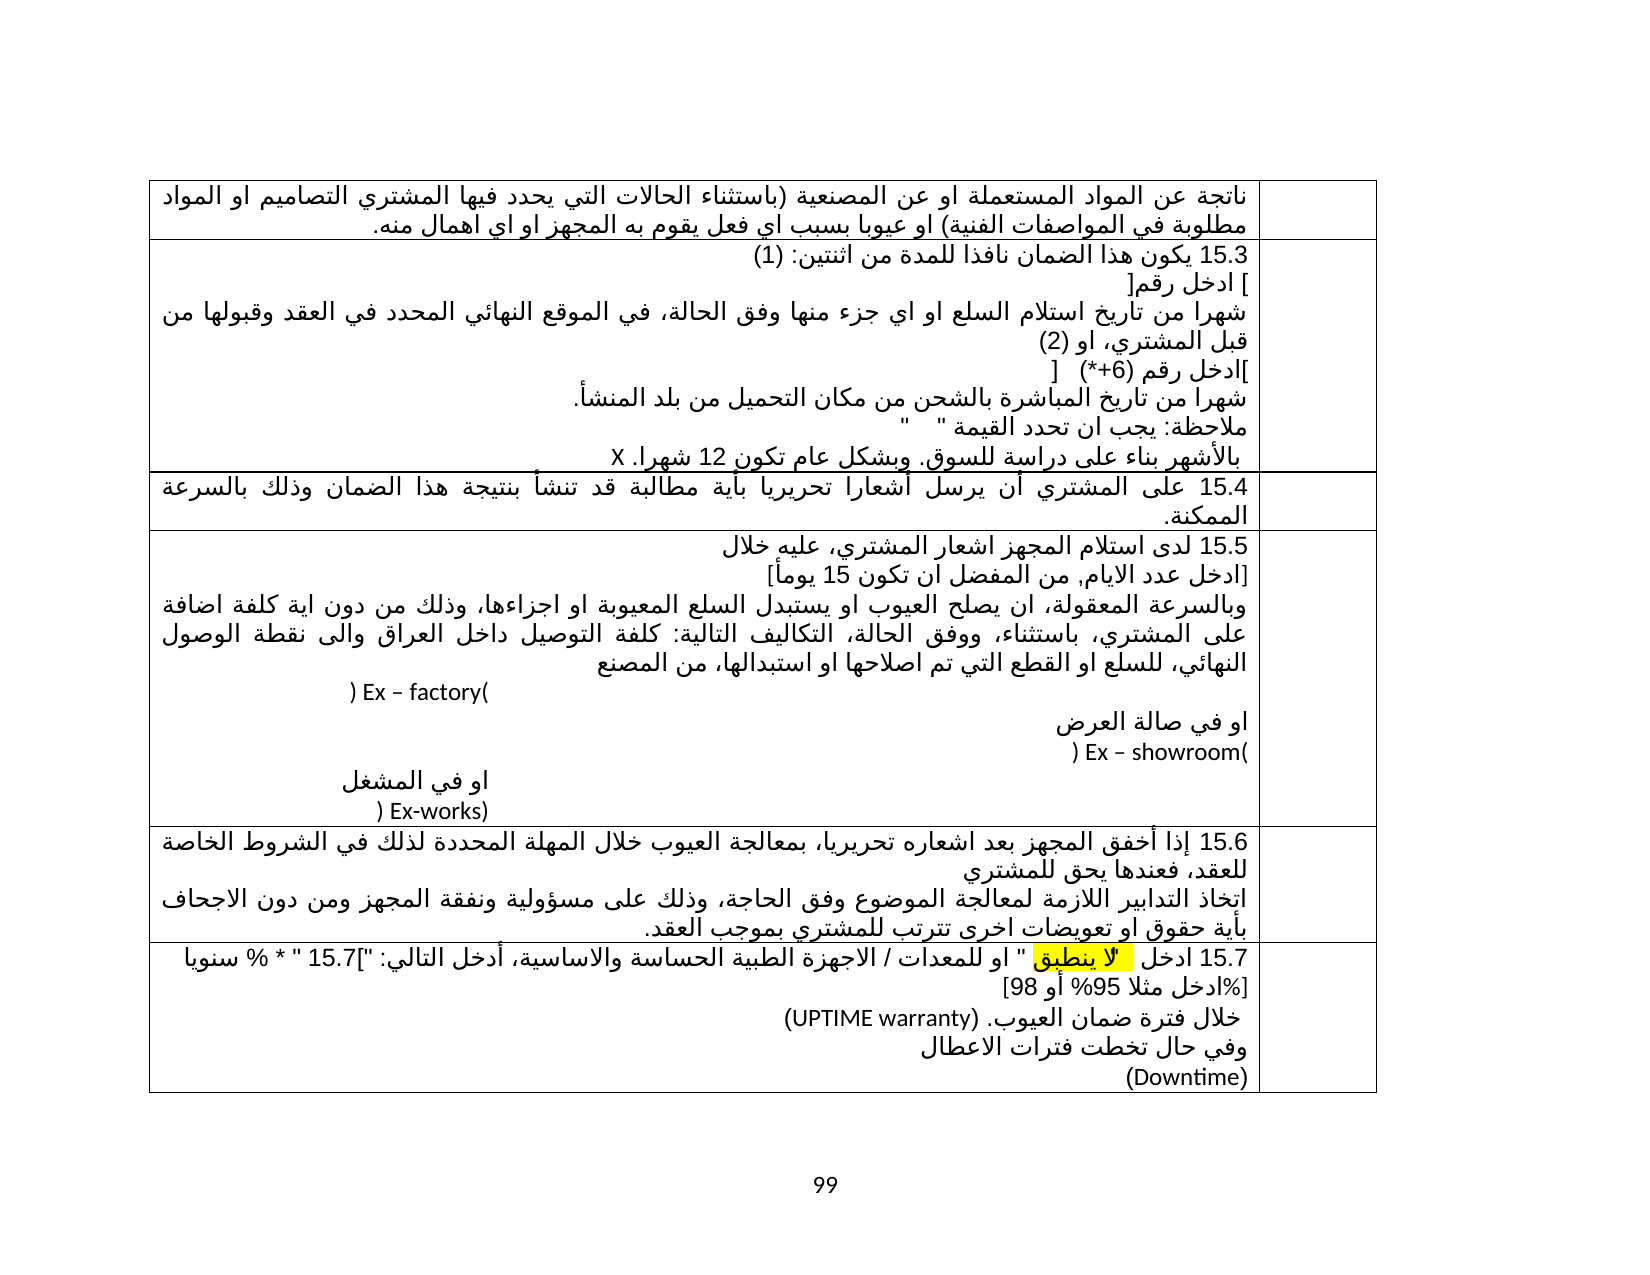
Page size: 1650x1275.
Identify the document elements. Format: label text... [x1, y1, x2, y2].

table_cell 15.6 إذا أخفق المجهز بعد اشعاره تحريريا، بمعالجة العيوب خلال المهلة المحددة لذلك في الشروط الخاصة للعقد، فعندها يحق للمشتري اتخاذ التدابير اللازمة لمعالجة الموضوع وفق الحاجة، وذلك على مسؤولية ونفقة المجهز ومن دون الاجحاف بأية حقوق او تعويضات اخرى تترتب للمشتري بموجب العقد. [150, 827, 1259, 942]
table_cell [1260, 827, 1376, 942]
table_cell 15.5 لدى استلام المجهز اشعار المشتري، عليه خلال [ادخل عدد الايام, من المفضل ان تكون 15 يومأ] وبالسرعة المعقولة، ان يصلح العيوب او يستبدل السلع المعيوبة او اجزاءها، وذلك من دون اية كلفة اضافة على المشتري، باستثناء، ووفق الحالة، التكاليف التالية: كلفة التوصيل داخل العراق والى نقطة الوصول النهائي، للسلع او القطع التي تم اصلاحها او استبدالها، من المصنع ) Ex – factory( او في صالة العرض ) Ex – showroom( او في المشغل ) Ex-works) [150, 531, 1259, 826]
table_cell [1260, 943, 1376, 1092]
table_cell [150, 181, 1259, 238]
table_cell 15.3 يكون هذا الضمان نافذا للمدة من اثنتين: (1) ] ادخل رقم[ شهرا من تاريخ استلام السلع او اي جزء منها وفق الحالة، في الموقع النهائي المحدد في العقد وقبولها من قبل المشتري، او (2) ]ادخل رقم (6+*) [ شهرا من تاريخ المباشرة بالشحن من مكان التحميل من بلد المنشأ. ملاحظة: يجب ان تحدد القيمة " " بالأشهر بناء على دراسة للسوق. وبشكل عام تكون 12 شهرا. X [150, 240, 1259, 471]
table_cell 15.4 على المشتري أن يرسل أشعارا تحريريا بأية مطالبة قد تنشأ بنتيجة هذا الضمان وذلك بالسرعة الممكنة. [150, 473, 1259, 530]
table_cell [1260, 181, 1376, 238]
table_cell [1260, 473, 1376, 530]
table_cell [150, 943, 1259, 1092]
table_cell [1260, 531, 1376, 826]
table_cell [1260, 240, 1376, 471]
